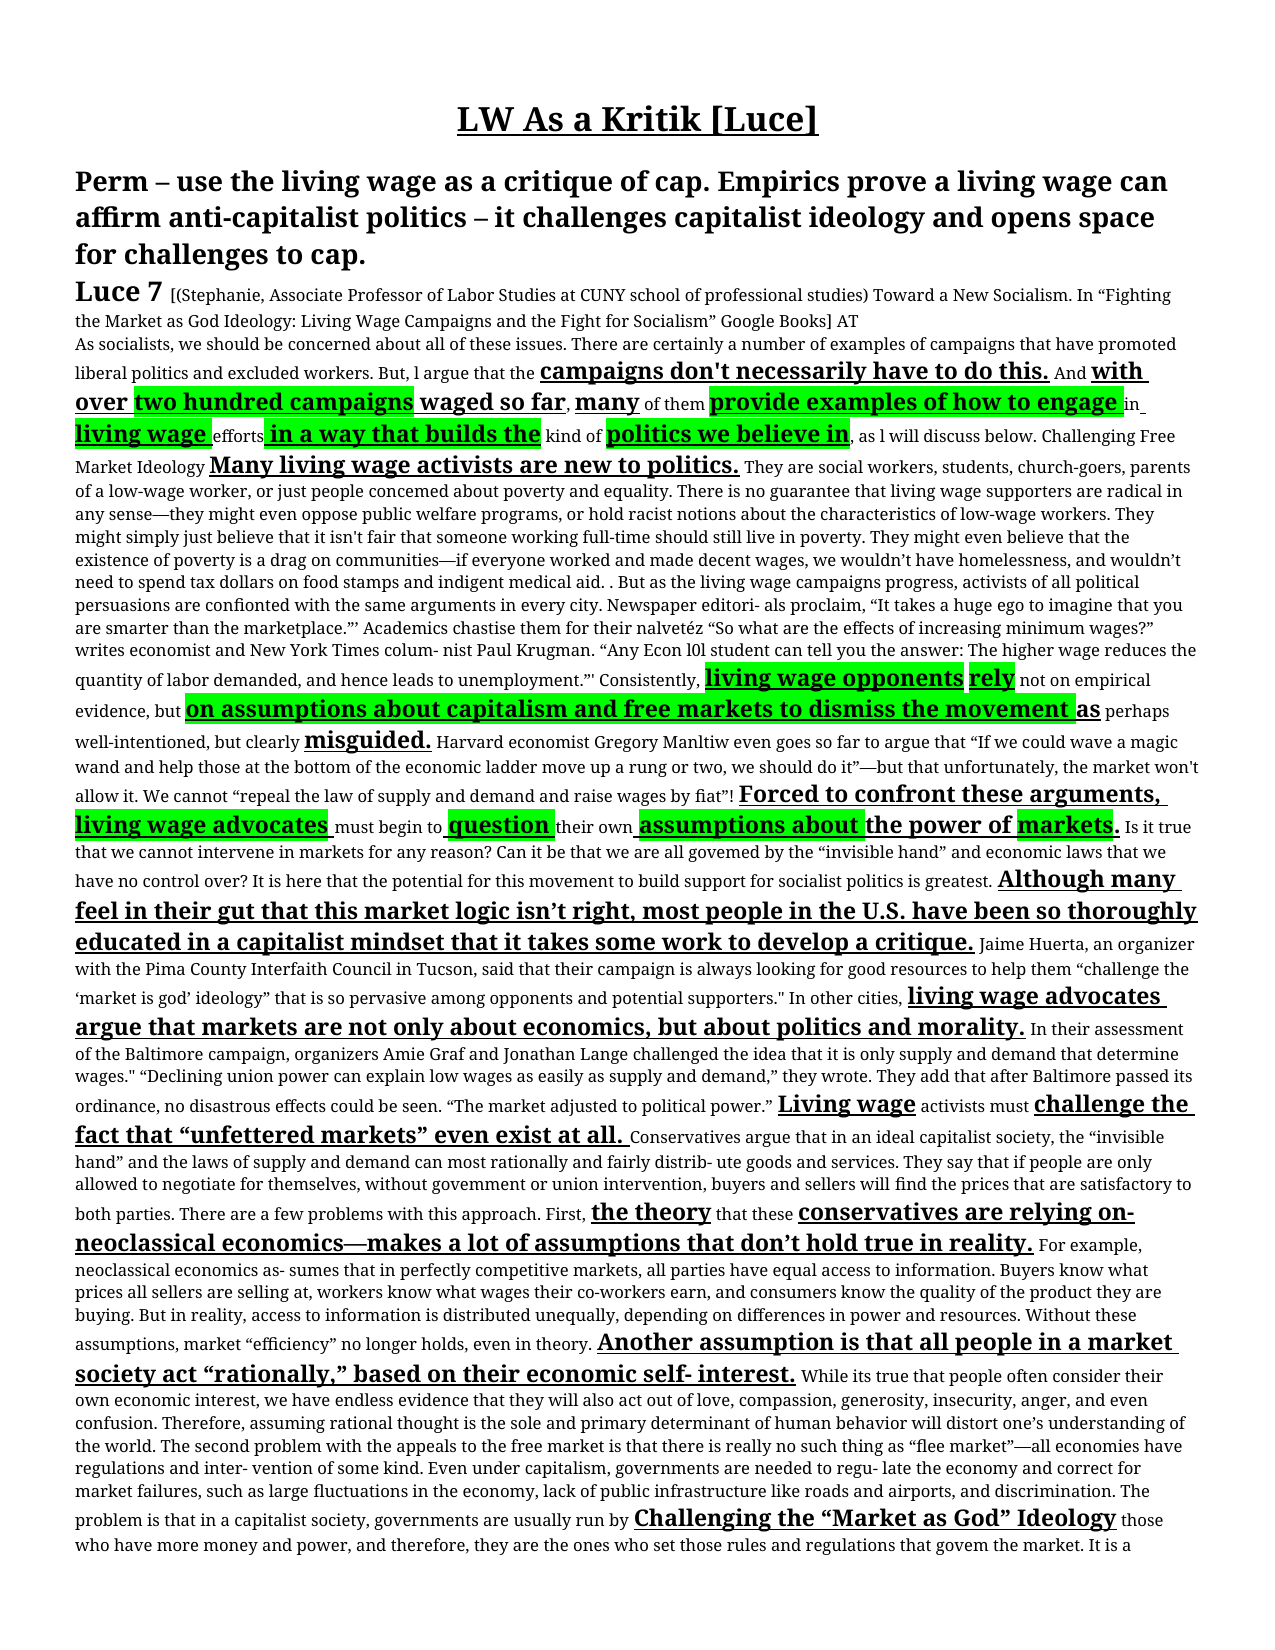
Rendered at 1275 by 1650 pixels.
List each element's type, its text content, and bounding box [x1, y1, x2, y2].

text Luce 7 [(Stephanie, Associate Professor of Labor Studies at CUNY school of professional studies) Toward a New Socialism. In “Fighting the Market as God Ideology: Living Wage Campaigns and the Fight for Socialism” Google Books] AT [75, 273, 1200, 332]
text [75, 332, 1200, 1556]
subtitle LW As a Kritik [Luce] [75, 96, 1200, 141]
subtitle Perm – use the living wage as a critique of cap. Empirics prove a living wage can affirm anti-capitalist politics – it challenges capitalist ideology and opens space for challenges to cap. [75, 162, 1200, 273]
